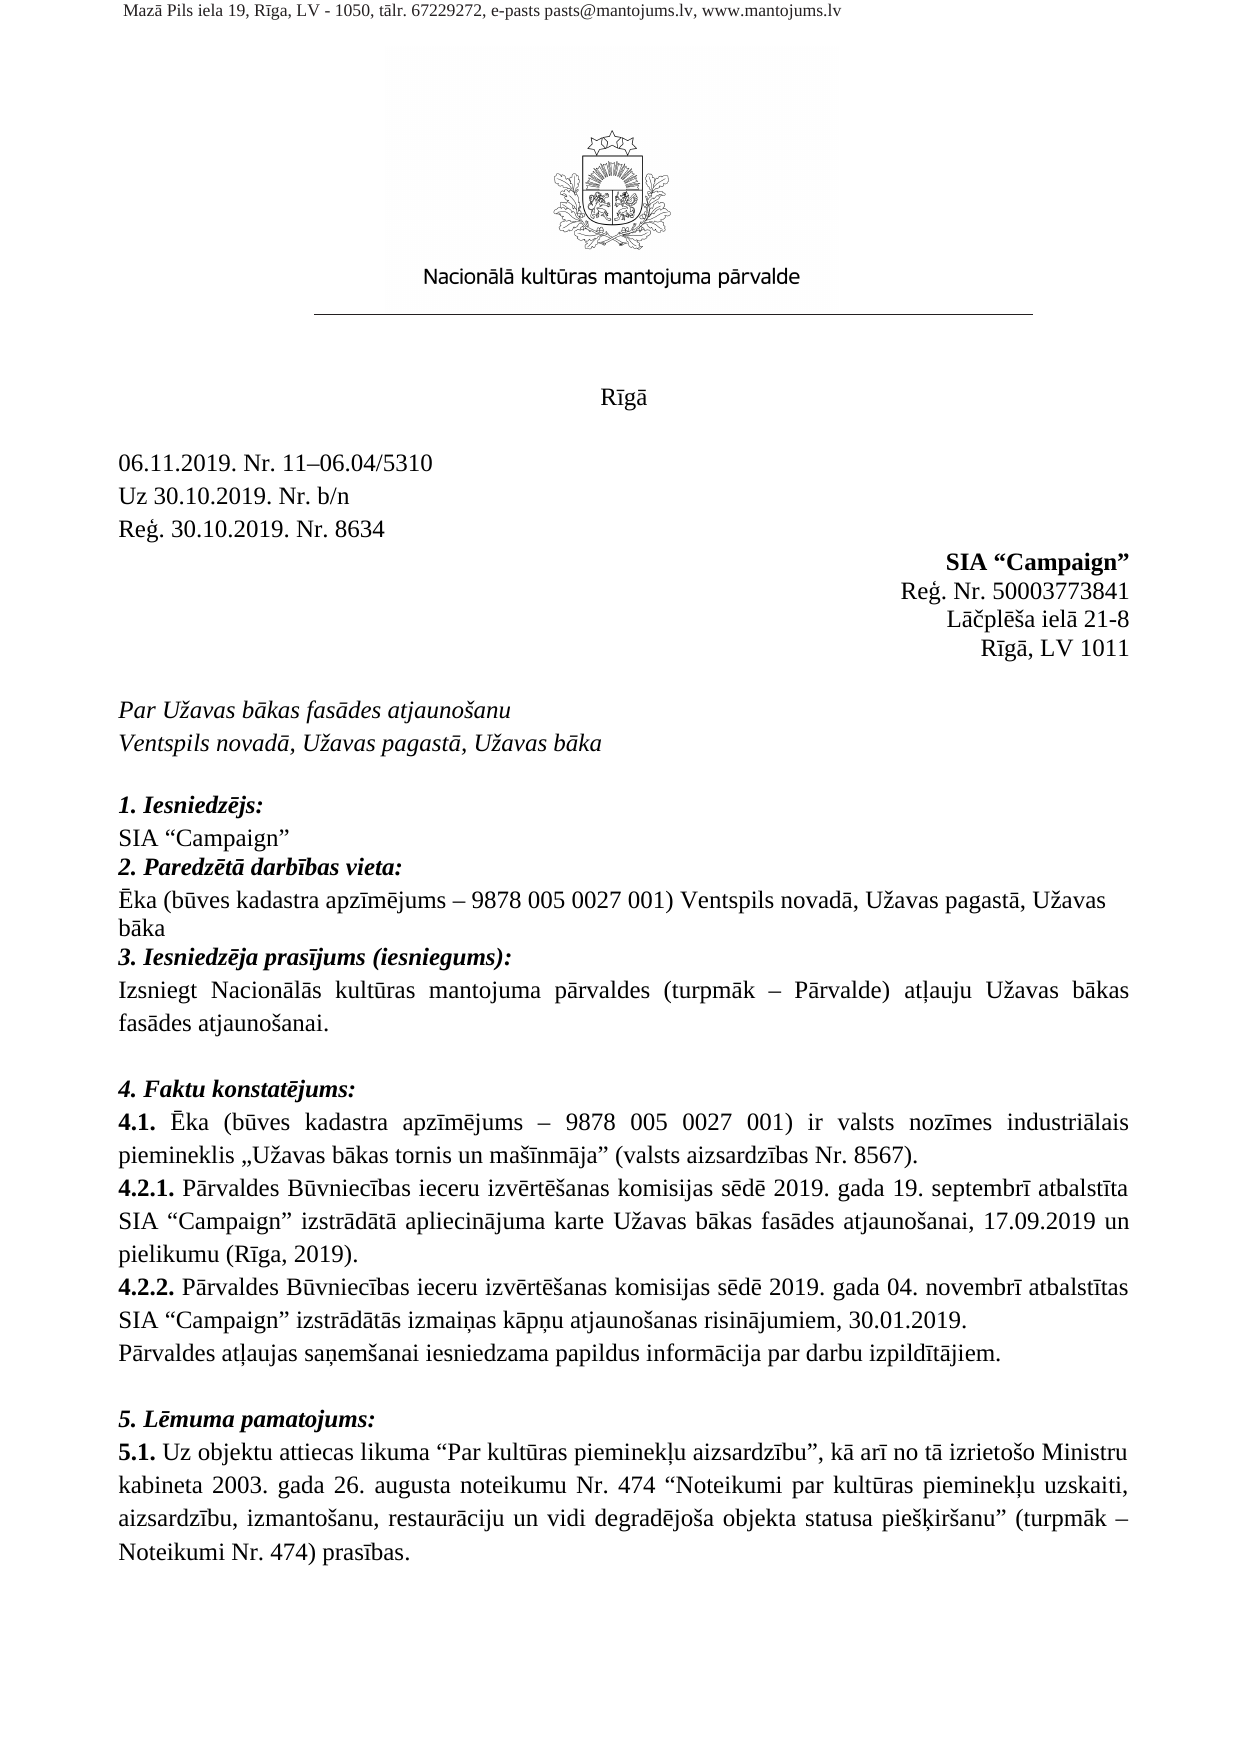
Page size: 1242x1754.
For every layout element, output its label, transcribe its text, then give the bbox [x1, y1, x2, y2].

text Uz 30.10.2019. Nr. b/n [118, 481, 1129, 510]
text Rīgā, LV 1011 [118, 633, 1129, 662]
text SIA “Campaign” [118, 823, 1129, 852]
text Par Užavas bākas fasādes atjaunošanu [118, 695, 1129, 724]
text Lāčplēša ielā 21-8 [118, 604, 1129, 633]
text 4.2.1. Pārvaldes Būvniecības ieceru izvērtēšanas komisijas sēdē 2019. gada 19. septembrī atbalstīta SIA “Campaign” izstrādātā apliecinājuma karte Užavas bākas fasādes atjaunošanai, 17.09.2019 un pielikumu (Rīga, 2019). [118, 1173, 1129, 1268]
text Pārvaldes atļaujas saņemšanai iesniedzama papildus informācija par darbu izpildītājiem. [118, 1338, 1129, 1367]
text 06.11.2019. Nr. 11–06.04/5310 [118, 448, 1129, 477]
picture [384, 46, 840, 313]
text 4.2.2. Pārvaldes Būvniecības ieceru izvērtēšanas komisijas sēdē 2019. gada 04. novembrī atbalstītas SIA “Campaign” izstrādātās izmaiņas kāpņu atjaunošanas risinājumiem, 30.01.2019. [118, 1272, 1129, 1334]
text Ventspils novadā, Užavas pagastā, Užavas bāka [118, 728, 1129, 757]
text 1. Iesniedzējs: [118, 790, 1129, 819]
text Izsniegt Nacionālās kultūras mantojuma pārvaldes (turpmāk – Pārvalde) atļauju Užavas bākas fasādes atjaunošanai. [118, 975, 1129, 1037]
text 5.1. Uz objektu attiecas likuma “Par kultūras pieminekļu aizsardzību”, kā arī no tā izrietošo Ministru kabineta 2003. gada 26. augusta noteikumu Nr. 474 “Noteikumi par kultūras pieminekļu uzskaiti, aizsardzību, izmantošanu, restaurāciju un vidi degradējoša objekta statusa piešķiršanu” (turpmāk – Noteikumi Nr. 474) prasības. [118, 1437, 1129, 1565]
text 5. Lēmuma pamatojums: [118, 1404, 1129, 1433]
text Rīgā [118, 382, 1129, 411]
text Reģ. Nr. 50003773841 [118, 576, 1129, 604]
text 2. Paredzētā darbības vieta: [118, 852, 1129, 880]
text SIA “Campaign” [118, 547, 1129, 576]
text 3. Iesniedzēja prasījums (iesniegums): [118, 942, 1129, 971]
text Ēka (būves kadastra apzīmējums – 9878 005 0027 001) Ventspils novadā, Užavas pagastā, Užavas bāka [118, 885, 1129, 942]
text 4.1. Ēka (būves kadastra apzīmējums – 9878 005 0027 001) ir valsts nozīmes industriālais piemineklis „Užavas bākas tornis un mašīnmāja” (valsts aizsardzības Nr. 8567). [118, 1107, 1129, 1169]
text Reģ. 30.10.2019. Nr. 8634 [118, 514, 1129, 543]
text 4. Faktu konstatējums: [118, 1074, 1129, 1103]
